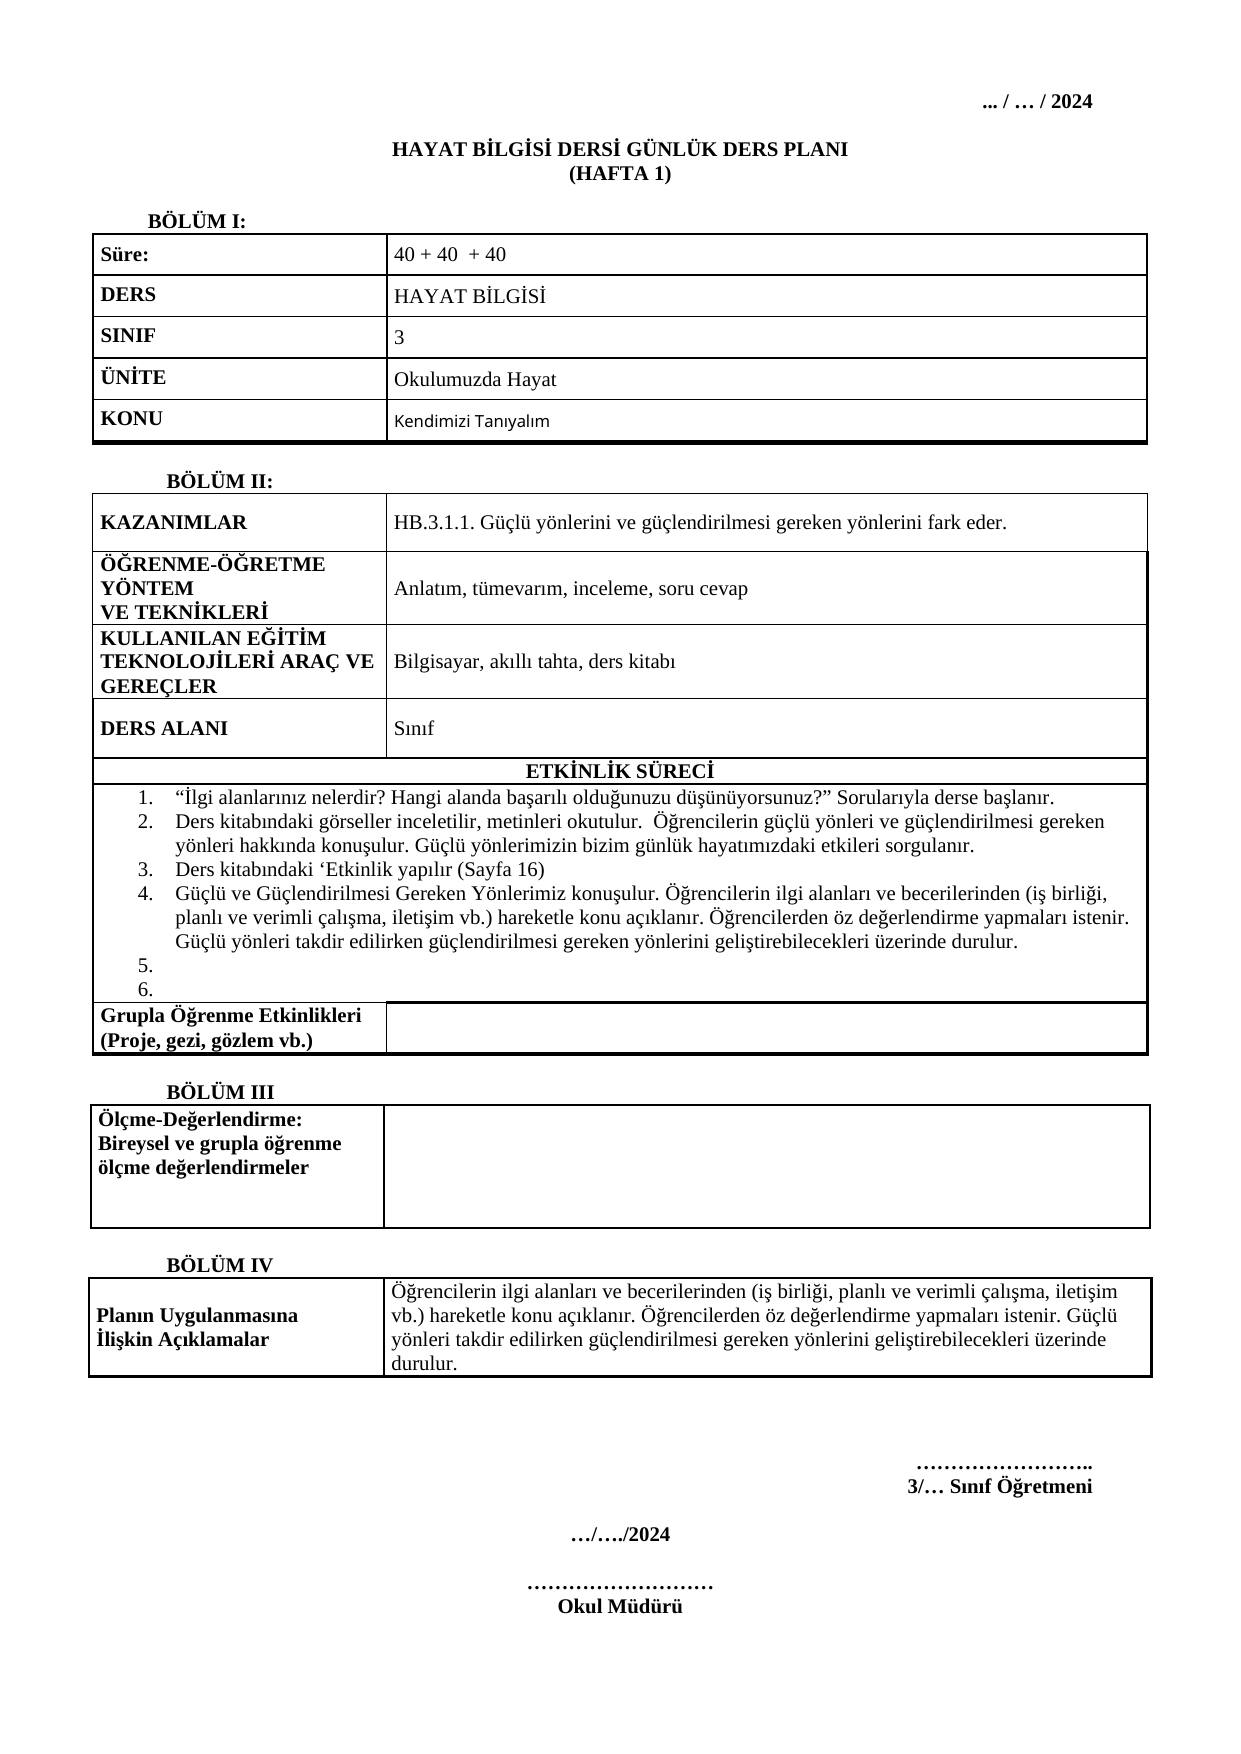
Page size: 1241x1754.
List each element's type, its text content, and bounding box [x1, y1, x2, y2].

text HAYAT BİLGİSİ DERSİ GÜNLÜK DERS PLANI [148, 137, 1092, 161]
subtitle BÖLÜM III [148, 1080, 1092, 1104]
table_cell [387, 1004, 1146, 1052]
table_cell Bilgisayar, akıllı tahta, ders kitabı [387, 625, 1146, 698]
table_cell ÜNİTE [94, 359, 386, 398]
table_header [385, 1106, 1149, 1227]
table_header Planın Uygulanmasına İlişkin Açıklamalar [90, 1279, 383, 1375]
text …/…./2024 [148, 1522, 1092, 1546]
table_cell ETKİNLİK SÜRECİ [94, 759, 1146, 783]
table_cell Kendimizi Tanıyalım [388, 400, 1146, 440]
table_cell ÖĞRENME-ÖĞRETME YÖNTEM VE TEKNİKLERİ [93, 552, 386, 624]
table_cell DERS ALANI [94, 699, 386, 757]
text …………………….. [148, 1449, 1092, 1474]
table_cell Grupla Öğrenme Etkinlikleri (Proje, gezi, gözlem vb.) [94, 1003, 386, 1052]
text ……………………… [148, 1570, 1092, 1594]
table_cell “İlgi alanlarınız nelerdir? Hangi alanda başarılı olduğunuzu düşünüyorsunuz?” Sorularıyla derse başlanır. Ders kitabındaki görseller inceletilir, metinleri okutulur. Öğrencilerin güçlü yönleri ve güçlendirilmesi gereken yönleri hakkında konuşulur. Güçlü yönlerimizin bizim günlük hayatımızdaki etkileri sorgulanır. Ders kitabındaki ‘Etkinlik yapılır (Sayfa 16) Güçlü ve Güçlendirilmesi Gereken Yönlerimiz konuşulur. Öğrencilerin ilgi alanları ve becerilerinden (iş birliği, planlı ve verimli çalışma, iletişim vb.) hareketle konu açıklanır. Öğrencilerden öz değerlendirme yapmaları istenir. Güçlü yönleri takdir edilirken güçlendirilmesi gereken yönlerini geliştirebilecekleri üzerinde durulur. [94, 785, 1146, 1001]
table_header HB.3.1.1. Güçlü yönlerini ve güçlendirilmesi gereken yönlerini fark eder. [387, 494, 1147, 551]
table_header Öğrencilerin ilgi alanları ve becerilerinden (iş birliği, planlı ve verimli çalışma, iletişim vb.) hareketle konu açıklanır. Öğrencilerden öz değerlendirme yapmaları istenir. Güçlü yönleri takdir edilirken güçlendirilmesi gereken yönlerini geliştirebilecekleri üzerinde durulur. [385, 1279, 1150, 1375]
text 3/… Sınıf Öğretmeni [148, 1474, 1092, 1498]
table_header 40 + 40 + 40 [388, 235, 1146, 274]
text Okul Müdürü [148, 1594, 1092, 1618]
table_cell Okulumuzda Hayat [388, 359, 1146, 398]
table_cell KULLANILAN EĞİTİM TEKNOLOJİLERİ ARAÇ VE GEREÇLER [93, 625, 386, 698]
text BÖLÜM I: [148, 209, 1092, 233]
table_header Ölçme-Değerlendirme: Bireysel ve grupla öğrenme ölçme değerlendirmeler [92, 1106, 383, 1227]
text BÖLÜM II: [148, 468, 1092, 493]
table_cell KONU [94, 400, 386, 440]
table_cell 3 [388, 317, 1146, 357]
table_cell DERS [94, 276, 386, 316]
table_cell Sınıf [387, 699, 1146, 757]
text ... / … / 2024 [148, 89, 1092, 113]
table_cell HAYAT BİLGİSİ [388, 276, 1146, 316]
table_cell Anlatım, tümevarım, inceleme, soru cevap [387, 552, 1146, 624]
table_header Süre: [94, 235, 386, 274]
text (HAFTA 1) [148, 161, 1092, 185]
subtitle BÖLÜM IV [148, 1253, 1092, 1277]
table_header KAZANIMLAR [93, 494, 386, 551]
table_cell SINIF [94, 317, 386, 357]
